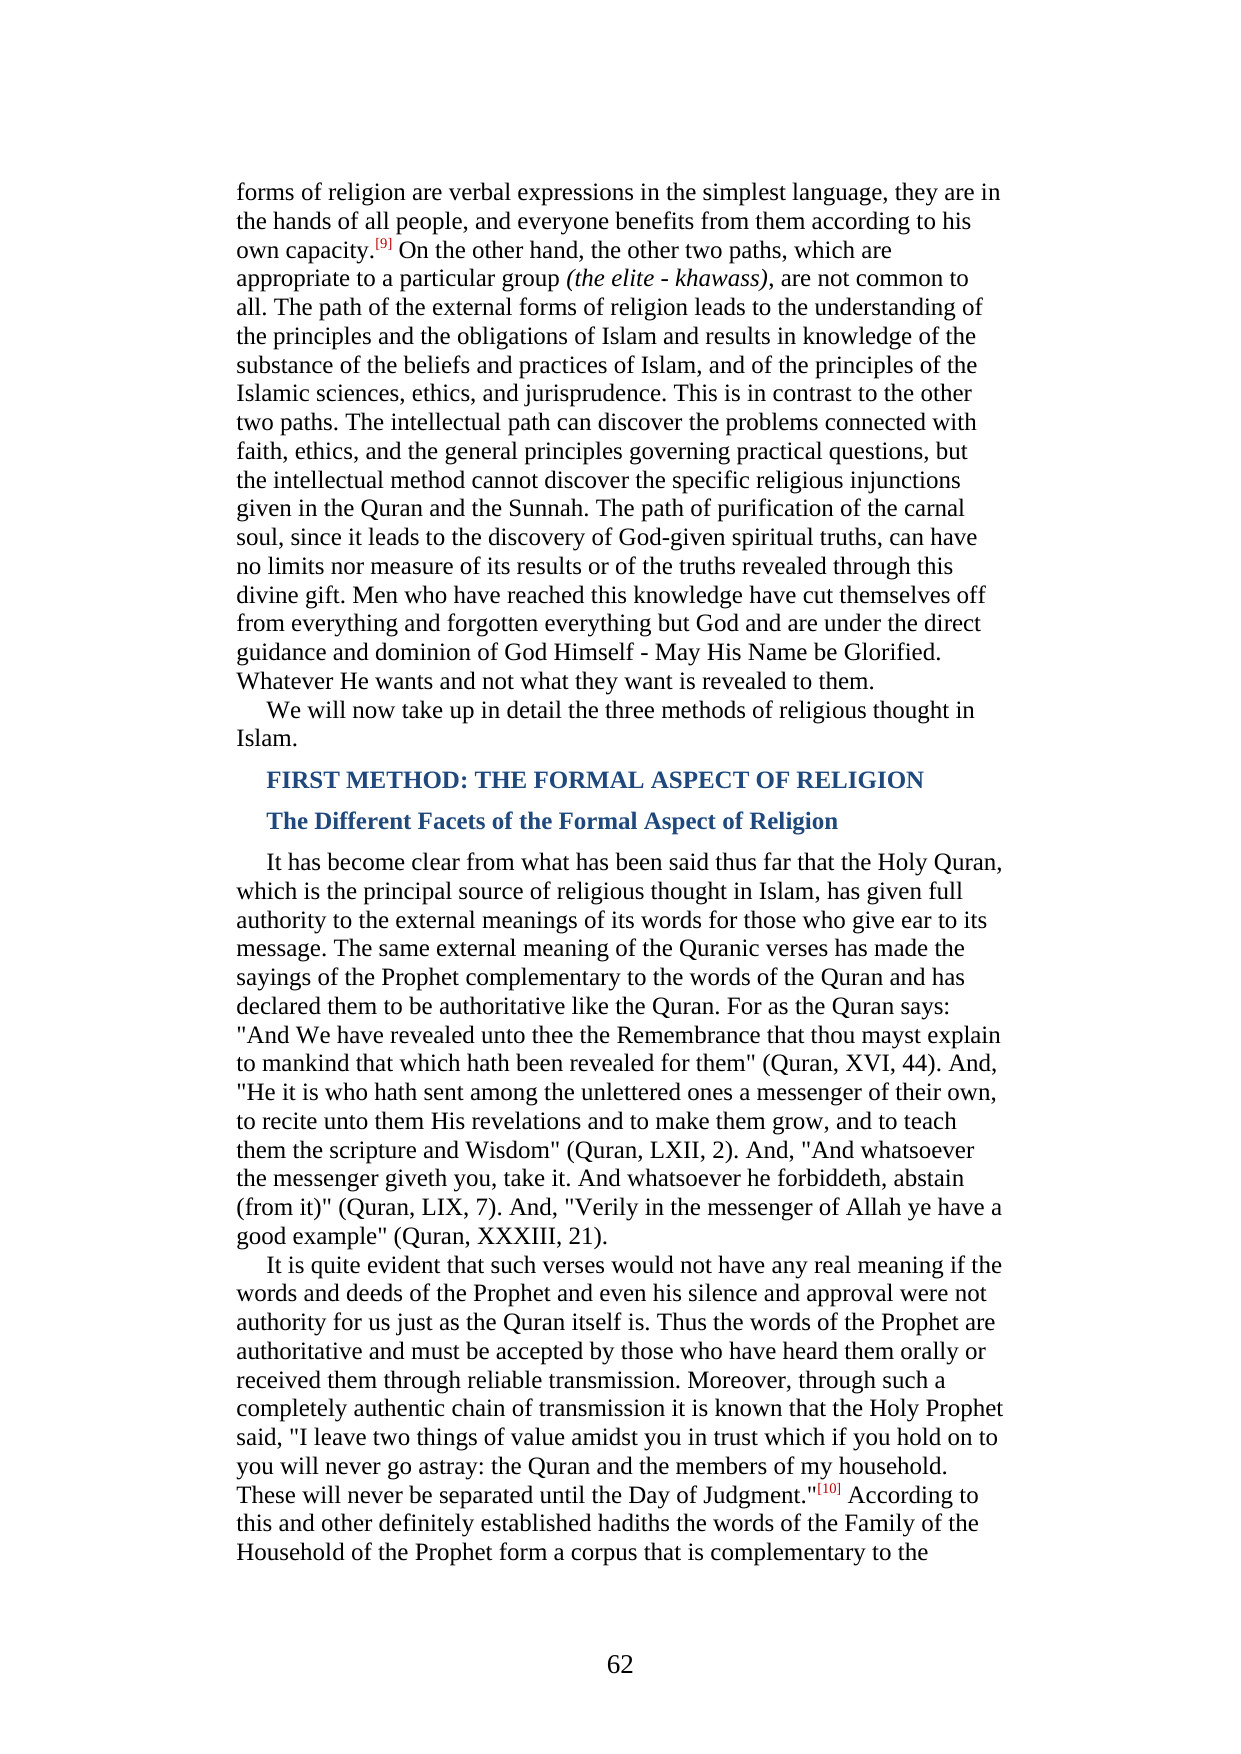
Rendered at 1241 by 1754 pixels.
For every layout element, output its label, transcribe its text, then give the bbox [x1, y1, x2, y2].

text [236, 1250, 1004, 1566]
subtitle The Different Facets of the Formal Aspect of Religion [236, 806, 1004, 835]
text We will now take up in detail the three methods of religious thought in Islam. [236, 695, 1004, 752]
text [236, 177, 1004, 695]
subtitle FIRST METHOD: THE FORMAL ASPECT OF RELIGION [236, 765, 1004, 793]
text It has become clear from what has been said thus far that the Holy Quran, which is the principal source of religious thought in Islam, has given full authority to the external meanings of its words for those who give ear to its message. The same external meaning of the Quranic verses has made the sayings of the Prophet complementary to the words of the Quran and has declared them to be authoritative like the Quran. For as the Quran says: "And We have revealed unto thee the Remembrance that thou mayst explain to mankind that which hath been revealed for them" (Quran, XVI, 44). And, "He it is who hath sent among the unlettered ones a messenger of their own, to recite unto them His revelations and to make them grow, and to teach them the scripture and Wisdom" (Quran, LXII, 2). And, "And whatsoever the messenger giveth you, take it. And whatsoever he forbiddeth, abstain (from it)" (Quran, LIX, 7). And, "Verily in the messenger of Allah ye have a good example" (Quran, XXXIII, 21). [236, 847, 1004, 1250]
